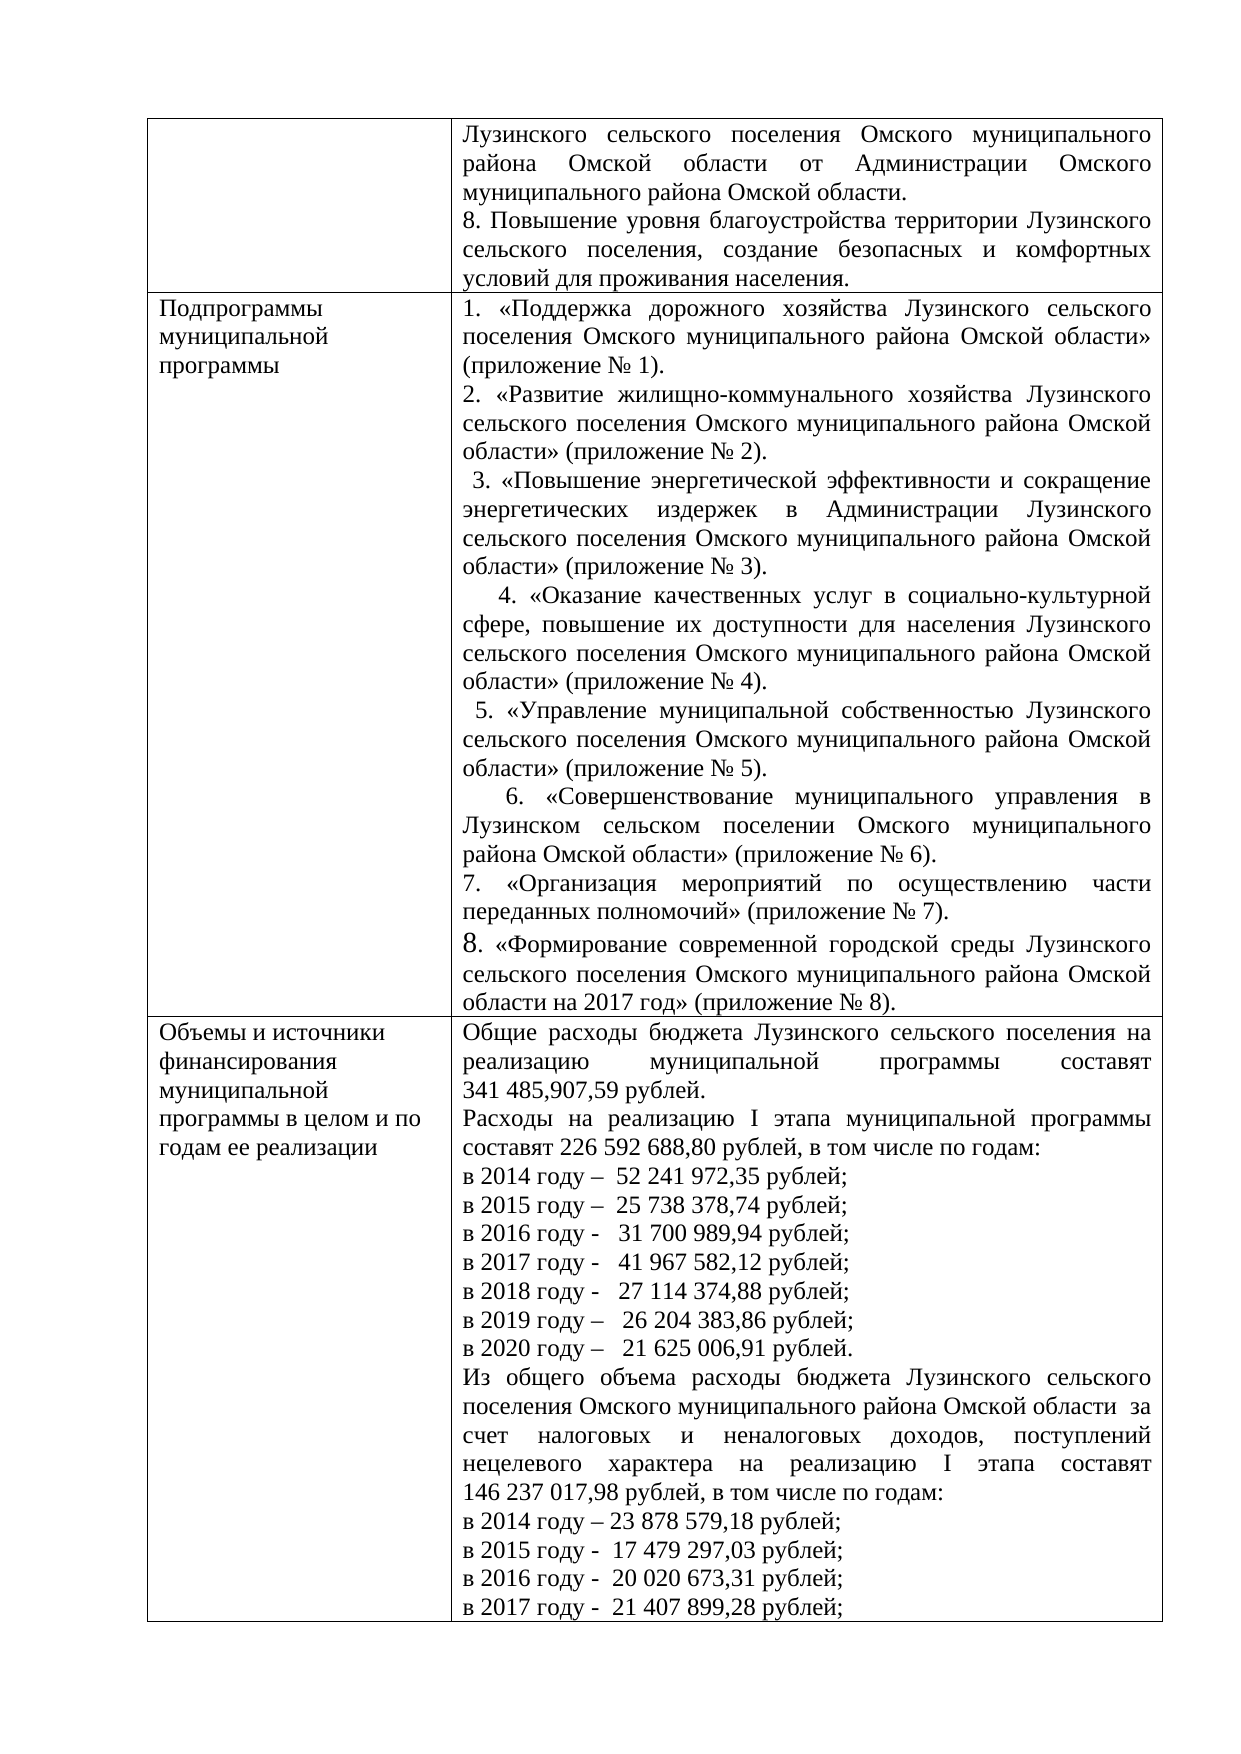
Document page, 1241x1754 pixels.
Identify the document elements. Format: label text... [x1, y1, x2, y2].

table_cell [148, 119, 451, 292]
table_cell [452, 1017, 1162, 1621]
table_cell 1. «Поддержка дорожного хозяйства Лузинского сельского поселения Омского муниципального района Омской области» (приложение № 1). 2. «Развитие жилищно-коммунального хозяйства Лузинского сельского поселения Омского муниципального района Омской области» (приложение № 2). 3. «Повышение энергетической эффективности и сокращение энергетических издержек в Администрации Лузинского сельского поселения Омского муниципального района Омской области» (приложение № 3). 4. «Оказание качественных услуг в социально-культурной сфере, повышение их доступности для населения Лузинского сельского поселения Омского муниципального района Омской области» (приложение № 4). 5. «Управление муниципальной собственностью Лузинского сельского поселения Омского муниципального района Омской области» (приложение № 5). 6. «Совершенствование муниципального управления в Лузинском сельском поселении Омского муниципального района Омской области» (приложение № 6). 7. «Организация мероприятий по осуществлению части переданных полномочий» (приложение № 7). 8. «Формирование современной городской среды Лузинского сельского поселения Омского муниципального района Омской области на 2017 год» (приложение № 8). [452, 293, 1162, 1016]
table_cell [452, 119, 1162, 292]
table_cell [148, 1017, 451, 1621]
table_cell Подпрограммы муниципальной программы [148, 293, 451, 1016]
